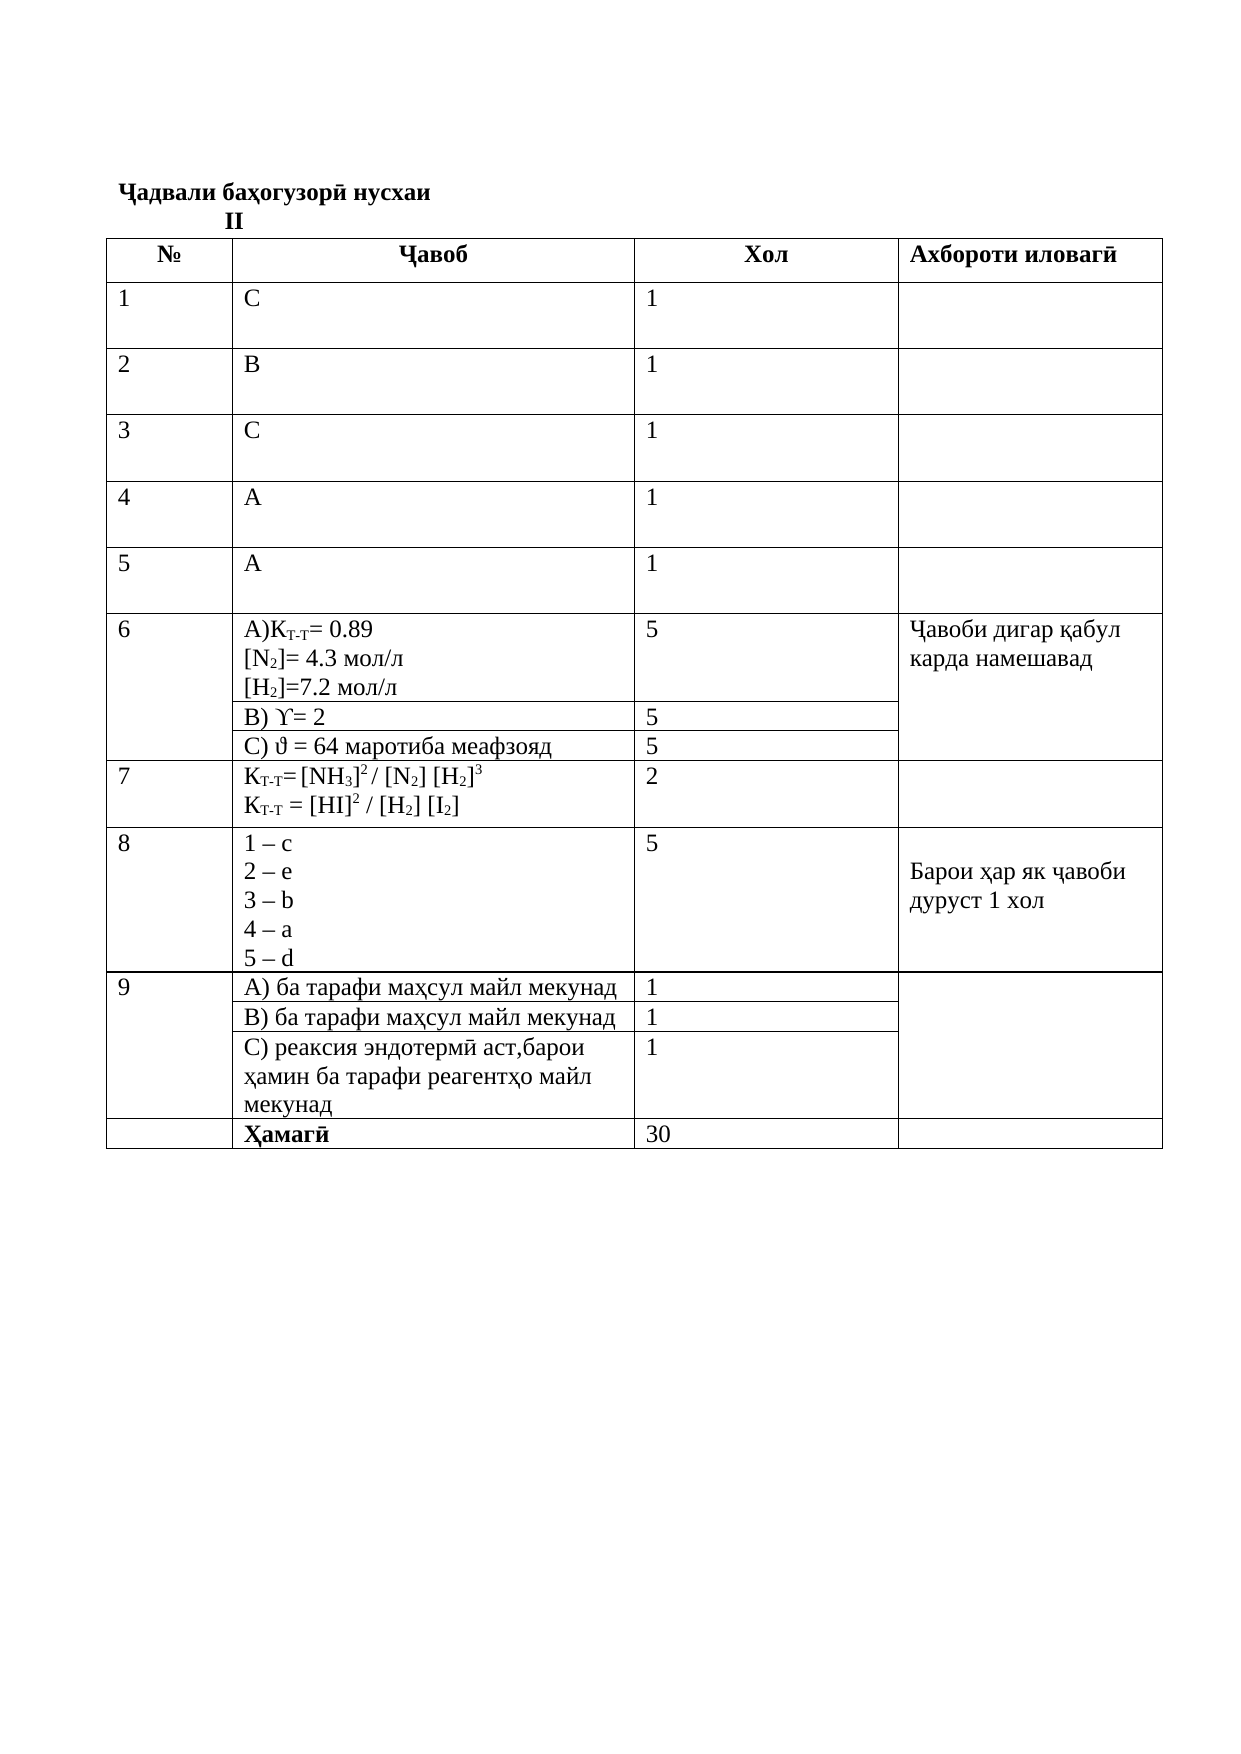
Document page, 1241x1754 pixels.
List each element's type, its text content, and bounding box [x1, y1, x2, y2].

table_cell А) ба тарафи маҳсул майл мекунад [233, 973, 634, 1001]
table_cell [899, 761, 1162, 827]
table_cell 1 [107, 283, 232, 348]
table_cell В) ϒ= 2 [233, 702, 634, 730]
table_cell 3 [107, 415, 232, 481]
table_cell Ҳамагӣ [233, 1119, 634, 1148]
table_cell [899, 548, 1162, 613]
table_cell 1 [635, 283, 898, 348]
table_cell [107, 1119, 232, 1148]
table_cell 1 [635, 1002, 898, 1031]
table_cell 5 [635, 702, 898, 730]
table_cell 1 [635, 482, 898, 547]
table_cell [899, 415, 1162, 481]
table_cell 1 [635, 1032, 898, 1118]
table_cell 30 [635, 1119, 898, 1148]
table_cell [899, 283, 1162, 348]
text Ҷадвали баҳогузорӣ нусхаи [118, 177, 473, 206]
text ІІ [118, 206, 473, 235]
table_header Ҷавоб [233, 239, 634, 282]
table_cell 6 [107, 614, 232, 760]
table_cell 5 [635, 828, 898, 971]
table_header Ахбороти иловагӣ [899, 239, 1162, 282]
table_cell С [233, 283, 634, 348]
table_cell 4 [107, 482, 232, 547]
table_cell С [233, 415, 634, 481]
table_cell В [233, 349, 634, 414]
table_cell Барои ҳар як ҷавоби дуруст 1 хол [899, 828, 1162, 971]
table_cell Ҷавоби дигар қабул карда намешавад [899, 614, 1162, 760]
table_cell С) ϑ = 64 маротиба меафзояд [233, 731, 634, 760]
table_cell 2 [635, 761, 898, 827]
table_cell 5 [635, 731, 898, 760]
table_cell 8 [107, 828, 232, 971]
table_cell [899, 973, 1162, 1118]
table_header № [107, 239, 232, 282]
table_cell В) ба тарафи маҳсул майл мекунад [233, 1002, 634, 1031]
table_cell 1 [635, 349, 898, 414]
table_cell 1 – c 2 – e 3 – b 4 – a 5 – d [233, 828, 634, 971]
table_cell 2 [107, 349, 232, 414]
table_cell 1 [635, 415, 898, 481]
table_cell КТ-Т= [NH3]2 / [N2] [H2]3 КТ-Т = [HI]2 / [H2] [I2] [233, 761, 634, 827]
table_cell [899, 349, 1162, 414]
table_cell С) реаксия эндотермӣ аст,барои ҳамин ба тарафи реагентҳо майл мекунад [233, 1032, 634, 1118]
table_cell 5 [107, 548, 232, 613]
table_cell 1 [635, 973, 898, 1001]
table_cell А [233, 482, 634, 547]
table_cell 5 [635, 614, 898, 701]
table_cell 7 [107, 761, 232, 827]
table_cell 1 [635, 548, 898, 613]
table_cell А)КТ-Т= 0.89 [N2]= 4.3 мол/л [H2]=7.2 мол/л [233, 614, 634, 701]
table_cell [899, 1119, 1162, 1148]
table_cell 9 [107, 973, 232, 1118]
table_cell А [233, 548, 634, 613]
table_header Хол [635, 239, 898, 282]
table_cell [899, 482, 1162, 547]
